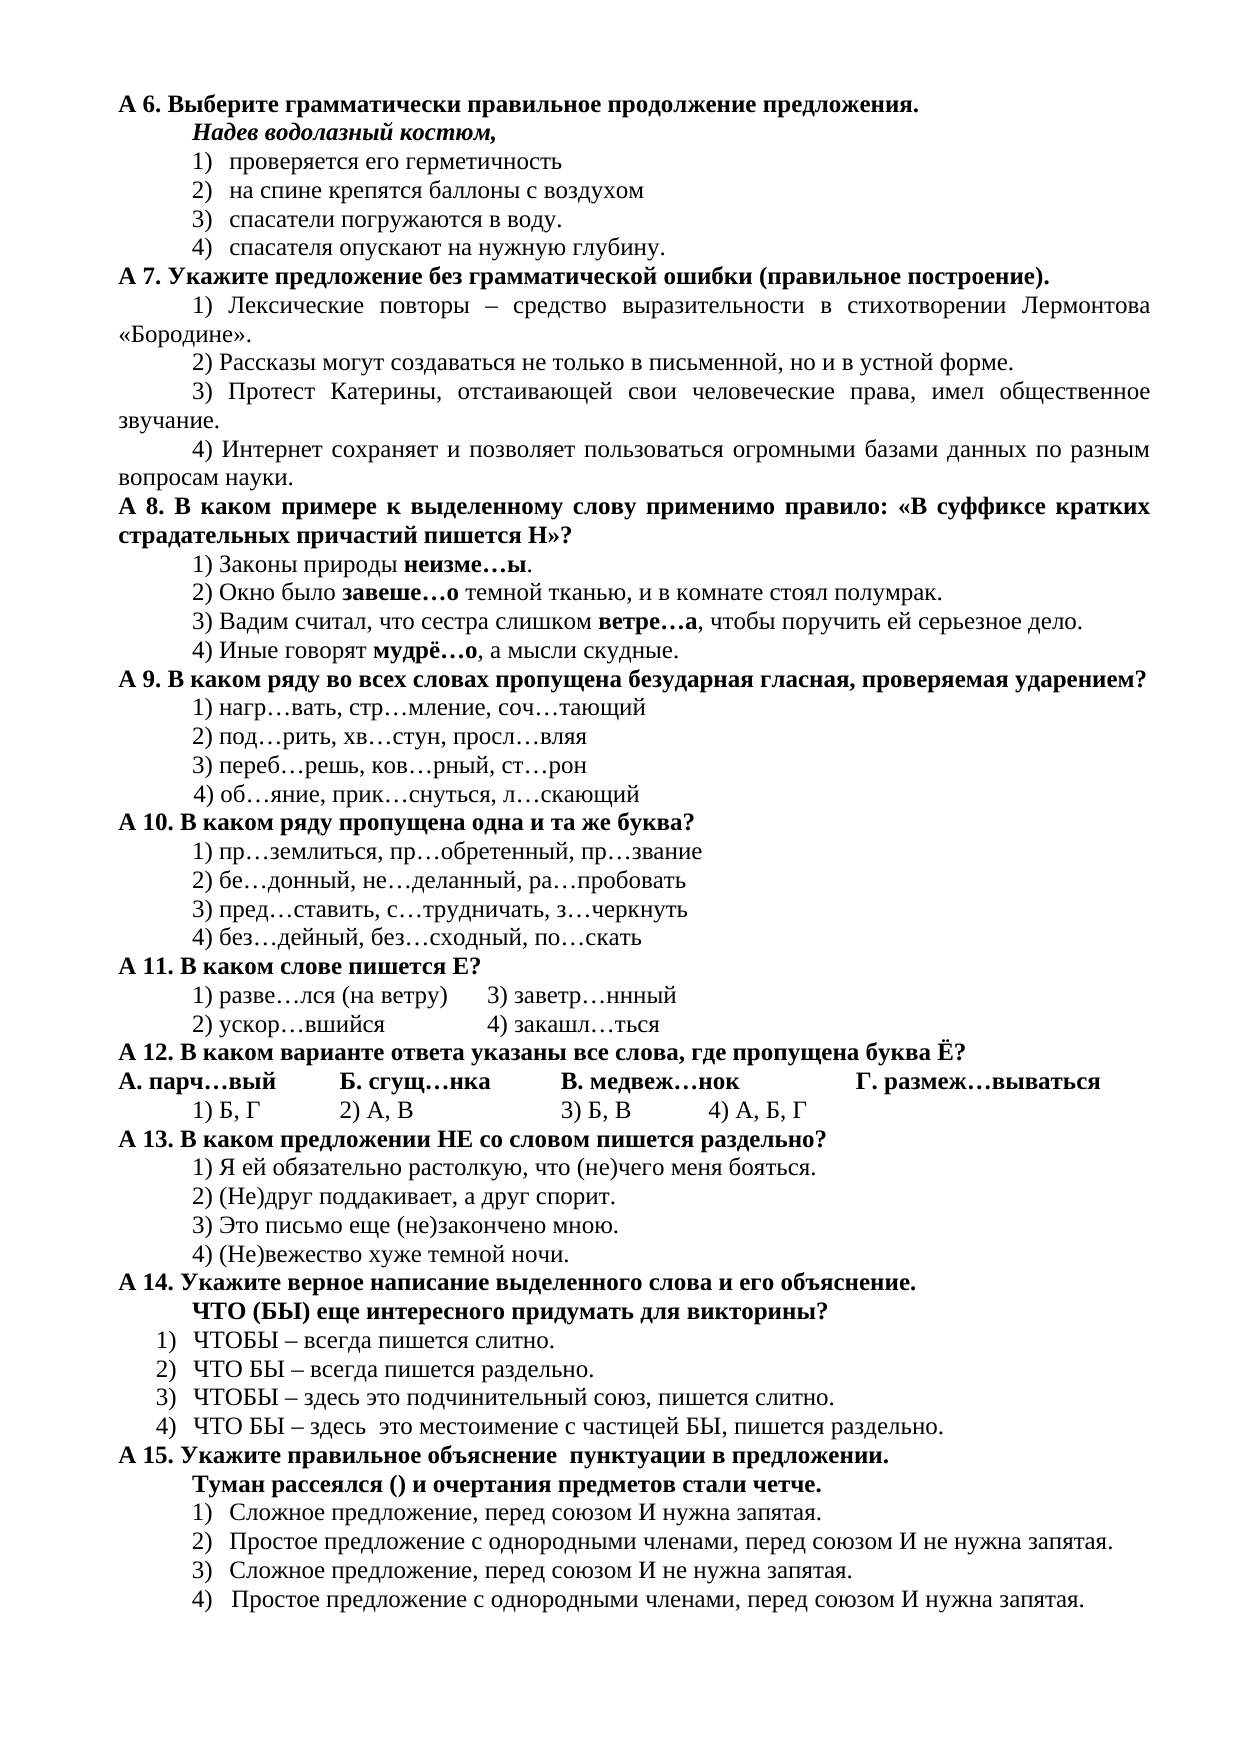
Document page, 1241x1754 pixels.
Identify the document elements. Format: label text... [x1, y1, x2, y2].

text 1) Б, Г 2) А, В 3) Б, В 4) А, Б, Г [118, 1095, 1152, 1124]
text 4) (Не)вежество хуже темной ночи. [118, 1239, 1152, 1267]
text А 12. В каком варианте ответа указаны все слова, где пропущена буква Ё? [118, 1037, 1152, 1066]
list ЧТО БЫ – здесь это местоимение с частицей БЫ, пишется раздельно. [156, 1411, 1152, 1440]
text А 14. Укажите верное написание выделенного слова и его объяснение. [118, 1267, 1152, 1296]
text 4) Простое предложение с однородными членами, перед союзом И нужна запятая. [118, 1584, 1152, 1612]
text 2) Окно было завеше…о темной тканью, и в комнате стоял полумрак. [118, 577, 1152, 606]
text А 7. Укажите предложение без грамматической ошибки (правильное построение). [118, 261, 1152, 290]
text 4) Интернет сохраняет и позволяет пользоваться огромными базами данных по разным вопросам науки. [118, 434, 1152, 491]
text 1) Я ей обязательно растолкую, что (не)чего меня бояться. [118, 1152, 1152, 1181]
text 3) Вадим считал, что сестра слишком ветре…а, чтобы поручить ей серьезное дело. [118, 606, 1152, 635]
list на спине крепятся баллоны с воздухом [192, 175, 1152, 204]
text 2) (Не)друг поддакивает, а друг спорит. [118, 1181, 1152, 1210]
text А 15. Укажите правильное объяснение пунктуации в предложении. [118, 1440, 1152, 1469]
list Сложное предложение, перед союзом И не нужна запятая. [192, 1555, 1152, 1584]
list проверяется его герметичность [192, 146, 1152, 175]
text 3) пред…ставить, с…трудничать, з…черкнуть [118, 894, 1152, 922]
text А 11. В каком слове пишется Е? [118, 951, 1152, 980]
text 3) Это письмо еще (не)закончено мною. [118, 1210, 1152, 1239]
text 4) без…дейный, без…сходный, по…скать [118, 922, 1152, 951]
list Сложное предложение, перед союзом И нужна запятая. [192, 1497, 1152, 1526]
text А 9. В каком ряду во всех словах пропущена безударная гласная, проверяемая ударением? [118, 664, 1152, 692]
text Надев водолазный костюм, [118, 117, 1152, 146]
text 2) под…рить, хв…стун, просл…вляя [118, 721, 1152, 750]
text 3) переб…решь, ков…рный, ст…рон [118, 750, 1152, 779]
text А. парч…вый Б. сгущ…нка В. медвеж…нок Г. размеж…вываться [118, 1066, 1152, 1095]
text 1) Лексические повторы – средство выразительности в стихотворении Лермонтова «Бородине». [118, 290, 1152, 347]
list ЧТОБЫ – всегда пишется слитно. [156, 1325, 1152, 1354]
list спасатели погружаются в воду. [192, 204, 1152, 232]
text А 13. В каком предложении НЕ со словом пишется раздельно? [118, 1124, 1152, 1152]
text Туман рассеялся () и очертания предметов стали четче. [118, 1469, 1152, 1497]
text 2) ускор…вшийся 4) закашл…ться [118, 1009, 1152, 1037]
list спасателя опускают на нужную глубину. [192, 232, 1152, 261]
text А 6. Выберите грамматически правильное продолжение предложения. [118, 89, 1152, 117]
text 3) Протест Катерины, отстаивающей свои человеческие права, имел общественное звучание. [118, 376, 1152, 434]
text 4) Иные говорят мудрё…о, а мысли скудные. [118, 635, 1152, 664]
text 1) Законы природы неизме…ы. [118, 549, 1152, 577]
text 1) нагр…вать, стр…мление, соч…тающий [118, 692, 1152, 721]
text А 8. В каком примере к выделенному слову применимо правило: «В суффиксе кратких страдательных причастий пишется Н»? [118, 491, 1152, 549]
text 4) об…яние, прик…снуться, л…скающий [118, 779, 1152, 807]
text 1) пр…землиться, пр…обретенный, пр…звание [118, 836, 1152, 865]
list ЧТО БЫ – всегда пишется раздельно. [156, 1354, 1152, 1382]
list Простое предложение с однородными членами, перед союзом И не нужна запятая. [192, 1526, 1152, 1555]
text 1) разве…лся (на ветру) 3) заветр…ннный [118, 980, 1152, 1009]
text 2) бе…донный, не…деланный, ра…пробовать [118, 865, 1152, 894]
text А 10. В каком ряду пропущена одна и та же буква? [118, 807, 1152, 836]
text ЧТО (БЫ) еще интересного придумать для викторины? [118, 1296, 1152, 1325]
text 2) Рассказы могут создаваться не только в письменной, но и в устной форме. [118, 347, 1152, 376]
list ЧТОБЫ – здесь это подчинительный союз, пишется слитно. [156, 1382, 1152, 1411]
